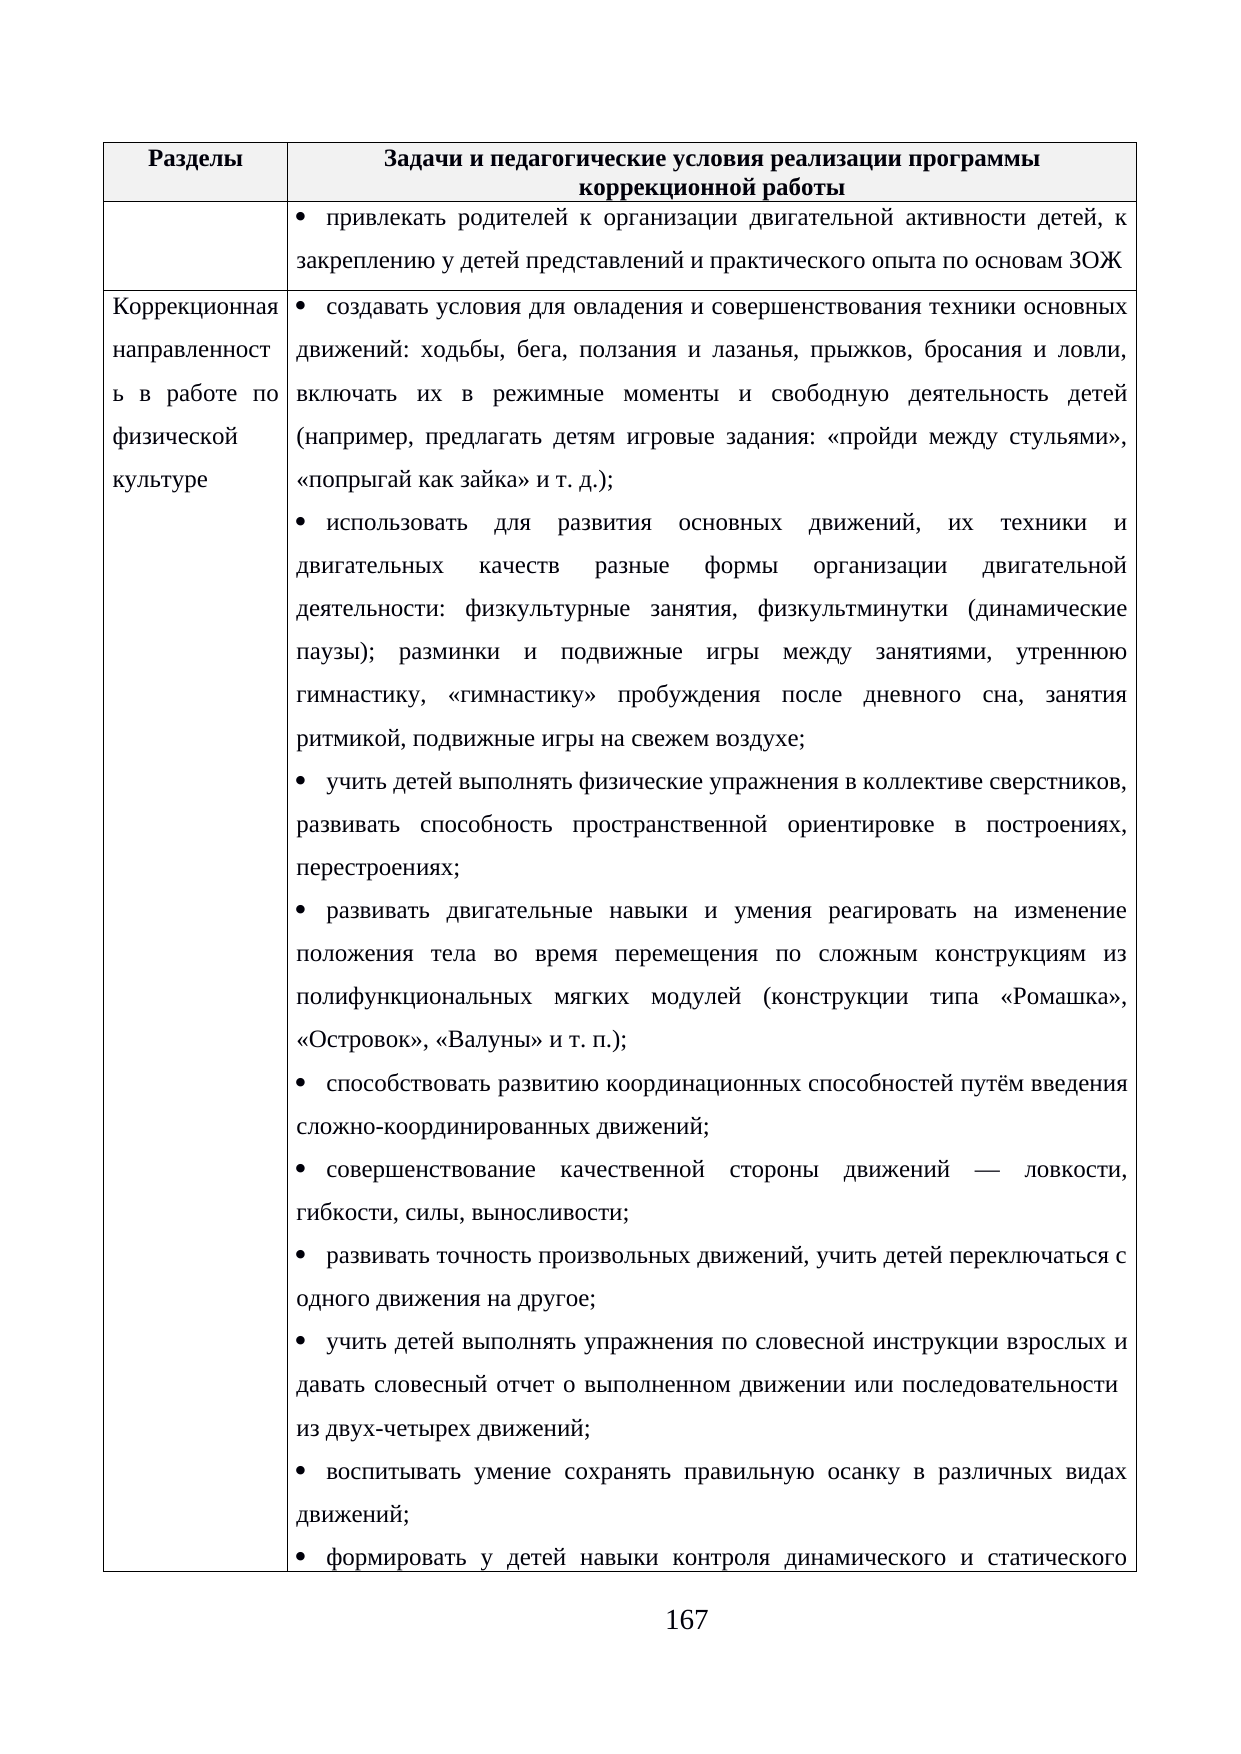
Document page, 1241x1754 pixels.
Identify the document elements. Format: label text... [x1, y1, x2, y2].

table_header Задачи и педагогические условия реализации программы коррекционной работы [288, 143, 1136, 201]
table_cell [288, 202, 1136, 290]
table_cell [288, 291, 1136, 1571]
table_header Разделы [104, 143, 287, 201]
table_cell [104, 291, 287, 1571]
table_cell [104, 202, 287, 290]
